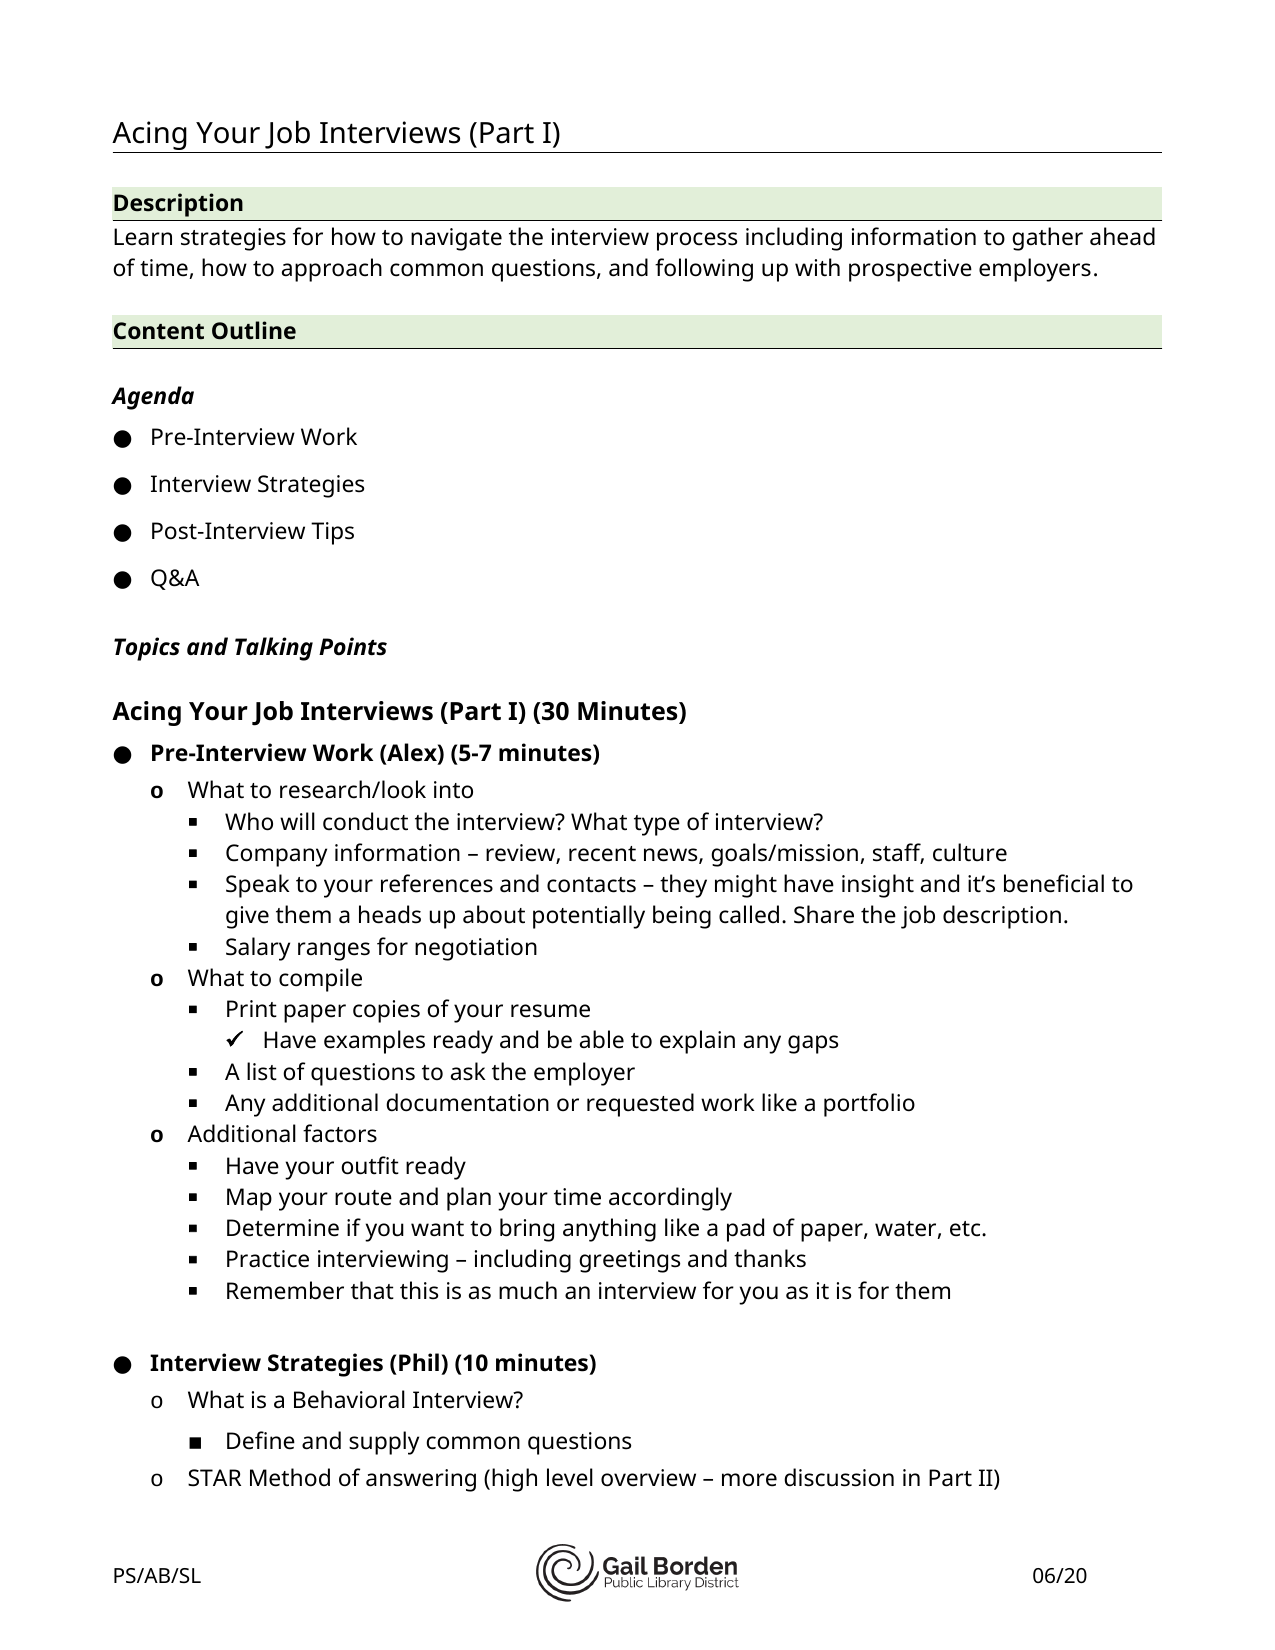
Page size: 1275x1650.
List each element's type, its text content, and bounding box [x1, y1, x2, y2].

text Agenda [112, 380, 1162, 412]
list Q&A [112, 552, 1162, 599]
list Speak to your references and contacts – they might have insight and it’s beneficial to give them a heads up about potentially being called. Share the job description. [187, 868, 1162, 931]
list Any additional documentation or requested work like a portfolio [187, 1087, 1162, 1118]
list Post-Interview Tips [112, 506, 1162, 552]
list Determine if you want to bring anything like a pad of paper, water, etc. [187, 1212, 1162, 1243]
list Have your outfit ready [187, 1149, 1162, 1181]
list What to research/look into [150, 774, 1162, 806]
text Acing Your Job Interviews (Part I) (30 Minutes) [112, 693, 1162, 727]
text Description [112, 187, 1162, 221]
list Who will conduct the interview? What type of interview? [187, 806, 1162, 837]
list Print paper copies of your resume [187, 993, 1162, 1024]
list Interview Strategies [112, 458, 1162, 506]
list Interview Strategies (Phil) (10 minutes) [112, 1337, 1162, 1384]
list Map your route and plan your time accordingly [187, 1181, 1162, 1212]
list Company information – review, recent news, goals/mission, staff, culture [187, 837, 1162, 868]
list Pre-Interview Work [112, 412, 1162, 458]
list A list of questions to ask the employer [187, 1056, 1162, 1087]
list What is a Behavioral Interview? [150, 1384, 1162, 1415]
list Remember that this is as much an interview for you as it is for them [187, 1274, 1162, 1306]
list STAR Method of answering (high level overview – more discussion in Part II) [150, 1462, 1162, 1494]
list Define and supply common questions [187, 1415, 1162, 1462]
list Salary ranges for negotiation [187, 931, 1162, 962]
list What to compile [150, 962, 1162, 993]
text Acing Your Job Interviews (Part I) [112, 112, 1162, 152]
list Have examples ready and be able to explain any gaps [225, 1024, 1162, 1056]
picture [525, 1535, 750, 1611]
text Content Outline [112, 315, 1162, 349]
list Practice interviewing – including greetings and thanks [187, 1243, 1162, 1274]
list Pre-Interview Work (Alex) (5-7 minutes) [112, 727, 1162, 774]
text Topics and Talking Points [112, 631, 1162, 662]
list Additional factors [150, 1118, 1162, 1149]
